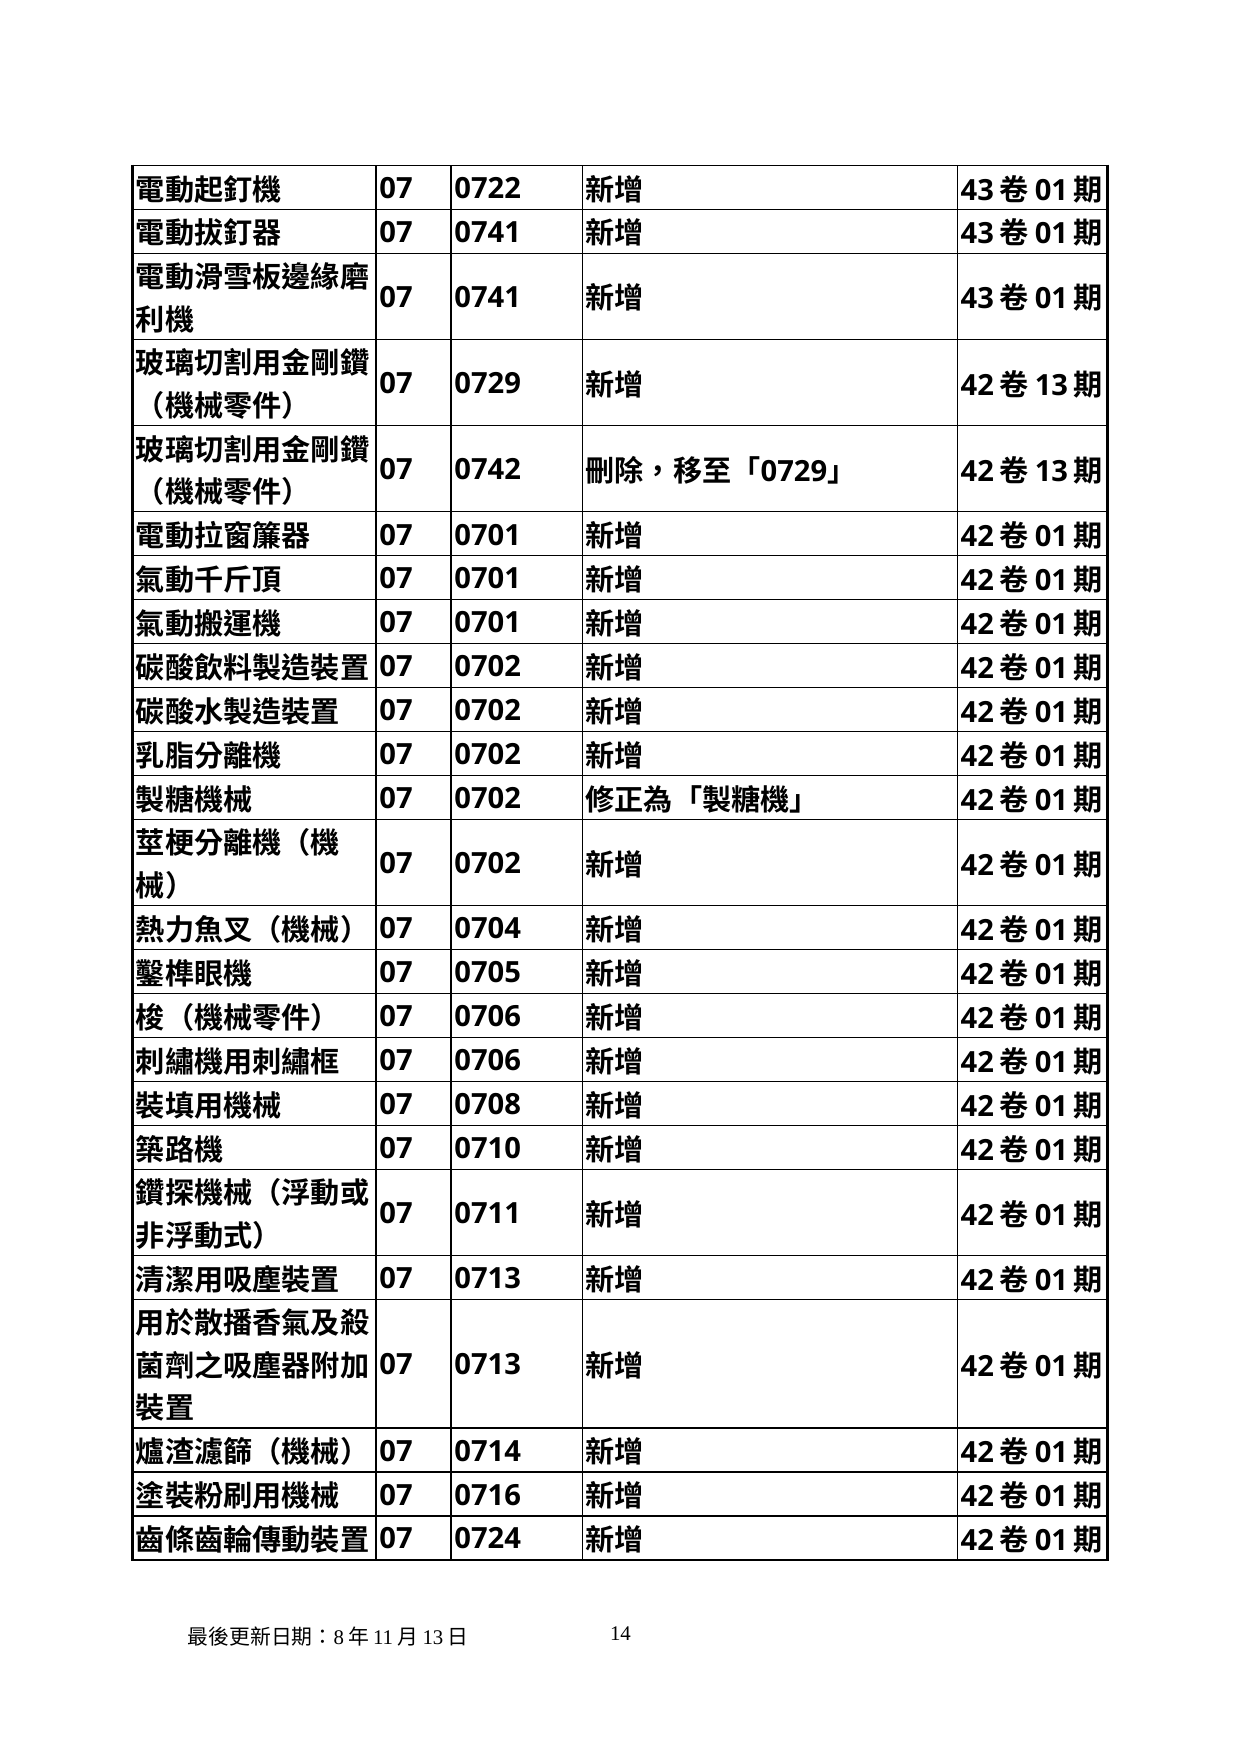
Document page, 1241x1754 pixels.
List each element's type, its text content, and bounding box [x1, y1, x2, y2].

table_cell 新增 [583, 512, 957, 555]
table_cell 07 [377, 1170, 450, 1254]
table_cell 42卷01期 [958, 732, 1106, 774]
table_cell 07 [377, 340, 450, 425]
table_cell 莖梗分離機（機械） [134, 820, 375, 905]
table_cell 新增 [583, 1082, 957, 1124]
table_cell 新增 [583, 166, 957, 208]
table_cell 42卷01期 [958, 1082, 1106, 1124]
table_cell 07 [377, 906, 450, 949]
table_cell 0702 [452, 644, 582, 687]
table_cell 07 [377, 166, 450, 208]
table_cell 熱力魚叉（機械） [134, 906, 375, 949]
table_cell 氣動千斤頂 [134, 556, 375, 599]
table_cell 0710 [452, 1126, 582, 1168]
table_cell 新增 [583, 644, 957, 687]
table_cell 07 [377, 776, 450, 818]
table_cell 塗裝粉刷用機械 [134, 1473, 375, 1515]
table_cell 齒條齒輪傳動裝置 [134, 1517, 375, 1559]
table_cell 鑿榫眼機 [134, 950, 375, 993]
table_cell 0706 [452, 994, 582, 1037]
table_cell 電動拔釘器 [134, 210, 375, 252]
table_cell 0713 [452, 1300, 582, 1427]
table_cell 新增 [583, 994, 957, 1037]
table_cell 07 [377, 556, 450, 599]
table_cell 碳酸水製造裝置 [134, 688, 375, 731]
table_cell 0702 [452, 776, 582, 818]
table_cell 電動起釘機 [134, 166, 375, 208]
table_cell 07 [377, 426, 450, 511]
table_cell 42卷01期 [958, 776, 1106, 818]
table_cell 新增 [583, 600, 957, 643]
table_cell 42卷01期 [958, 906, 1106, 949]
table_cell 電動拉窗簾器 [134, 512, 375, 555]
table_cell 07 [377, 1300, 450, 1427]
table_cell 0701 [452, 512, 582, 555]
table_cell 07 [377, 1517, 450, 1559]
table_cell 刪除，移至「0729」 [583, 426, 957, 511]
table_cell 07 [377, 820, 450, 905]
table_cell 0742 [452, 426, 582, 511]
table_cell 0741 [452, 210, 582, 252]
table_cell 新增 [583, 210, 957, 252]
table_cell 07 [377, 1038, 450, 1081]
table_cell 42卷01期 [958, 1038, 1106, 1081]
table_cell 鑽探機械（浮動或非浮動式） [134, 1170, 375, 1254]
table_cell 0716 [452, 1473, 582, 1515]
table_cell 0729 [452, 340, 582, 425]
table_cell 07 [377, 1126, 450, 1168]
table_cell 清潔用吸塵裝置 [134, 1256, 375, 1298]
table_cell 42卷01期 [958, 950, 1106, 993]
table_cell 新增 [583, 1300, 957, 1427]
table_cell 梭（機械零件） [134, 994, 375, 1037]
table_cell 07 [377, 950, 450, 993]
table_cell 42卷01期 [958, 1473, 1106, 1515]
table_cell 0704 [452, 906, 582, 949]
table_cell 新增 [583, 340, 957, 425]
table_cell 0701 [452, 556, 582, 599]
table_cell 42卷01期 [958, 512, 1106, 555]
table_cell 42卷01期 [958, 820, 1106, 905]
table_cell 0714 [452, 1429, 582, 1471]
table_cell 0702 [452, 820, 582, 905]
table_cell 新增 [583, 1429, 957, 1471]
table_cell 新增 [583, 1126, 957, 1168]
table_cell 新增 [583, 820, 957, 905]
table_cell 43卷01期 [958, 210, 1106, 252]
table_cell 0708 [452, 1082, 582, 1124]
table_cell 新增 [583, 688, 957, 731]
table_cell 07 [377, 732, 450, 774]
table_cell 0722 [452, 166, 582, 208]
table_cell 氣動搬運機 [134, 600, 375, 643]
table_cell 07 [377, 210, 450, 252]
table_cell 07 [377, 994, 450, 1037]
table_cell 07 [377, 688, 450, 731]
table_cell 裝填用機械 [134, 1082, 375, 1124]
table_cell 07 [377, 600, 450, 643]
table_cell 42卷01期 [958, 1170, 1106, 1254]
table_cell 0741 [452, 254, 582, 338]
table_cell 玻璃切割用金剛鑽（機械零件） [134, 340, 375, 425]
table_cell 07 [377, 1473, 450, 1515]
table_cell 07 [377, 1256, 450, 1298]
table_cell 用於散播香氣及殺菌劑之吸塵器附加裝置 [134, 1300, 375, 1427]
table_cell 新增 [583, 1256, 957, 1298]
table_cell 製糖機械 [134, 776, 375, 818]
table_cell 07 [377, 1082, 450, 1124]
table_cell 43卷01期 [958, 166, 1106, 208]
table_cell 42卷13期 [958, 340, 1106, 425]
table_cell 42卷01期 [958, 1429, 1106, 1471]
table_cell 新增 [583, 950, 957, 993]
table_cell 42卷01期 [958, 688, 1106, 731]
table_cell 0701 [452, 600, 582, 643]
table_cell 新增 [583, 1517, 957, 1559]
table_cell 刺繡機用刺繡框 [134, 1038, 375, 1081]
table_cell 築路機 [134, 1126, 375, 1168]
table_cell 修正為「製糖機」 [583, 776, 957, 818]
table_cell 碳酸飲料製造裝置 [134, 644, 375, 687]
table_cell 42卷01期 [958, 556, 1106, 599]
table_cell 0702 [452, 688, 582, 731]
table_cell 0702 [452, 732, 582, 774]
table_cell 42卷01期 [958, 1517, 1106, 1559]
table_cell 42卷01期 [958, 644, 1106, 687]
table_cell 電動滑雪板邊緣磨利機 [134, 254, 375, 338]
table_cell 新增 [583, 1170, 957, 1254]
table_cell 42卷01期 [958, 994, 1106, 1037]
table_cell 新增 [583, 1473, 957, 1515]
table_cell 42卷01期 [958, 1300, 1106, 1427]
table_cell 玻璃切割用金剛鑽（機械零件） [134, 426, 375, 511]
table_cell 07 [377, 1429, 450, 1471]
table_cell 07 [377, 644, 450, 687]
table_cell 0705 [452, 950, 582, 993]
table_cell 0706 [452, 1038, 582, 1081]
table_cell 07 [377, 254, 450, 338]
table_cell 42卷01期 [958, 1126, 1106, 1168]
table_cell 乳脂分離機 [134, 732, 375, 774]
table_cell 新增 [583, 1038, 957, 1081]
table_cell 新增 [583, 906, 957, 949]
table_cell 0713 [452, 1256, 582, 1298]
table_cell 新增 [583, 556, 957, 599]
table_cell 0724 [452, 1517, 582, 1559]
table_cell 07 [377, 512, 450, 555]
table_cell 爐渣濾篩（機械） [134, 1429, 375, 1471]
table_cell 42卷13期 [958, 426, 1106, 511]
table_cell 43卷01期 [958, 254, 1106, 338]
table_cell 新增 [583, 732, 957, 774]
table_cell 0711 [452, 1170, 582, 1254]
table_cell 新增 [583, 254, 957, 338]
table_cell 42卷01期 [958, 1256, 1106, 1298]
table_cell 42卷01期 [958, 600, 1106, 643]
